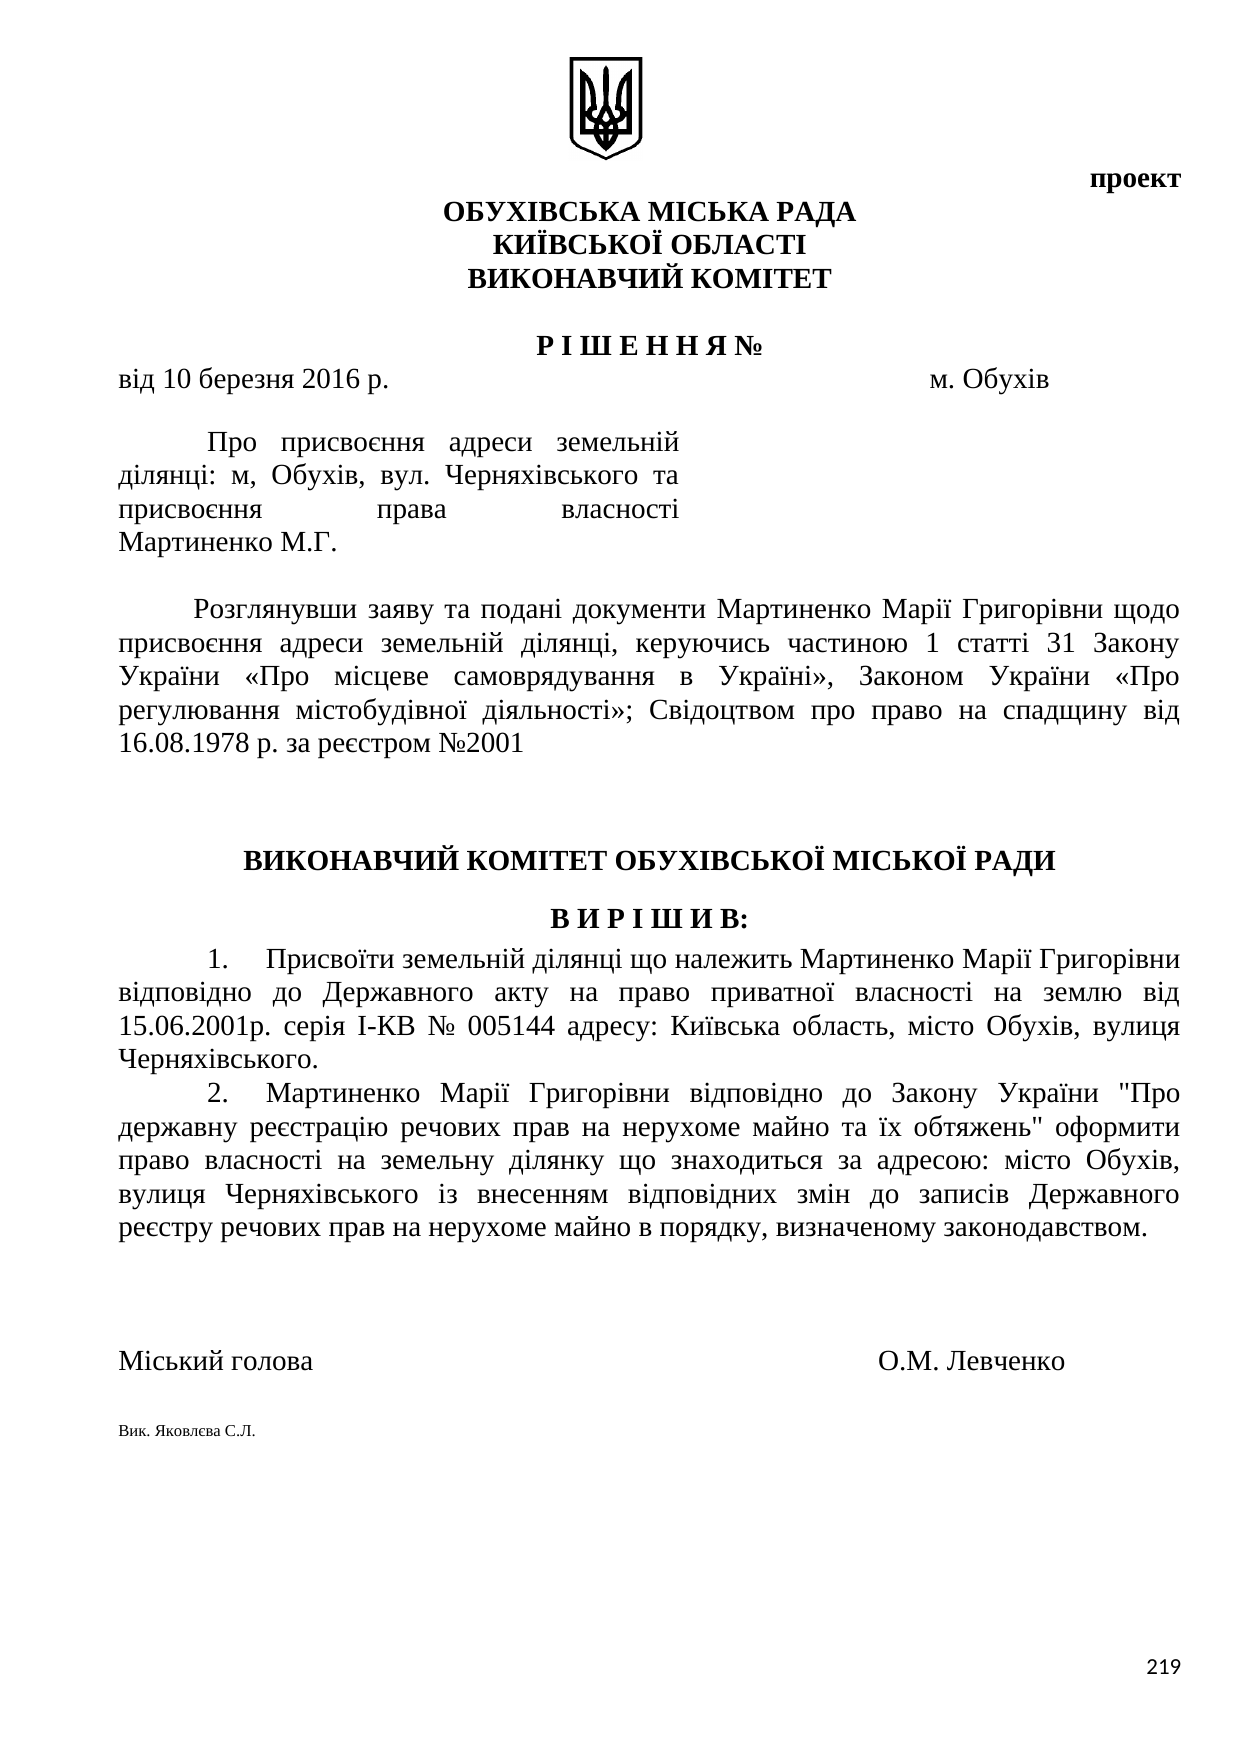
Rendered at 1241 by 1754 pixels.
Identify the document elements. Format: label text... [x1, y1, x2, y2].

text проект [118, 59, 1181, 194]
subtitle В И Р І Ш И В: [118, 901, 1181, 935]
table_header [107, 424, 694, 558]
text Р І Ш Е Н Н Я № [118, 328, 1181, 361]
list Мартиненко Марії Григорівни відповідно до Закону України "Про державну реєстрацію речових прав на нерухоме майно та їх обтяжень" оформити право власності на земельну ділянку що знаходиться за адресою: місто Обухів, вулиця Черняхівського із внесенням відповідних змін до записів Державного реєстру речових прав на нерухоме майно в порядку, визначеному законодавством. [118, 1075, 1181, 1243]
list Присвоїти земельній ділянці що належить Мартиненко Марії Григорівни відповідно до Державного акту на право приватної власності на землю від 15.06.2001р. серія І-КВ № 005144 адресу: Київська область, місто Обухів, вулиця Черняхівського. [118, 941, 1181, 1075]
picture [568, 55, 644, 161]
subtitle КИЇВСЬКОЇ ОБЛАСТІ [118, 227, 1181, 261]
text ВИКОНАВЧИЙ КОМІТЕТ [118, 261, 1181, 294]
text від 10 березня 2016 р. м. Обухів [118, 361, 1181, 395]
text Вик. Яковлєва С.Л. [118, 1421, 1181, 1440]
subtitle ВИКОНАВЧИЙ КОМІТЕТ ОБУХІВСЬКОЇ МІСЬКОЇ РАДИ [118, 843, 1181, 876]
text ОБУХІВСЬКА МІСЬКА РАДА [118, 194, 1181, 227]
text Розглянувши заяву та подані документи Мартиненко Марії Григорівни щодо присвоєння адреси земельній ділянці, керуючись частиною 1 статті 31 Закону України «Про місцеве самоврядування в Україні», Законом України «Про регулювання містобудівної діяльності»; Свідоцтвом про право на спадщину від 16.08.1978 р. за реєстром №2001 [118, 591, 1181, 759]
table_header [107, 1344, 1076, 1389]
